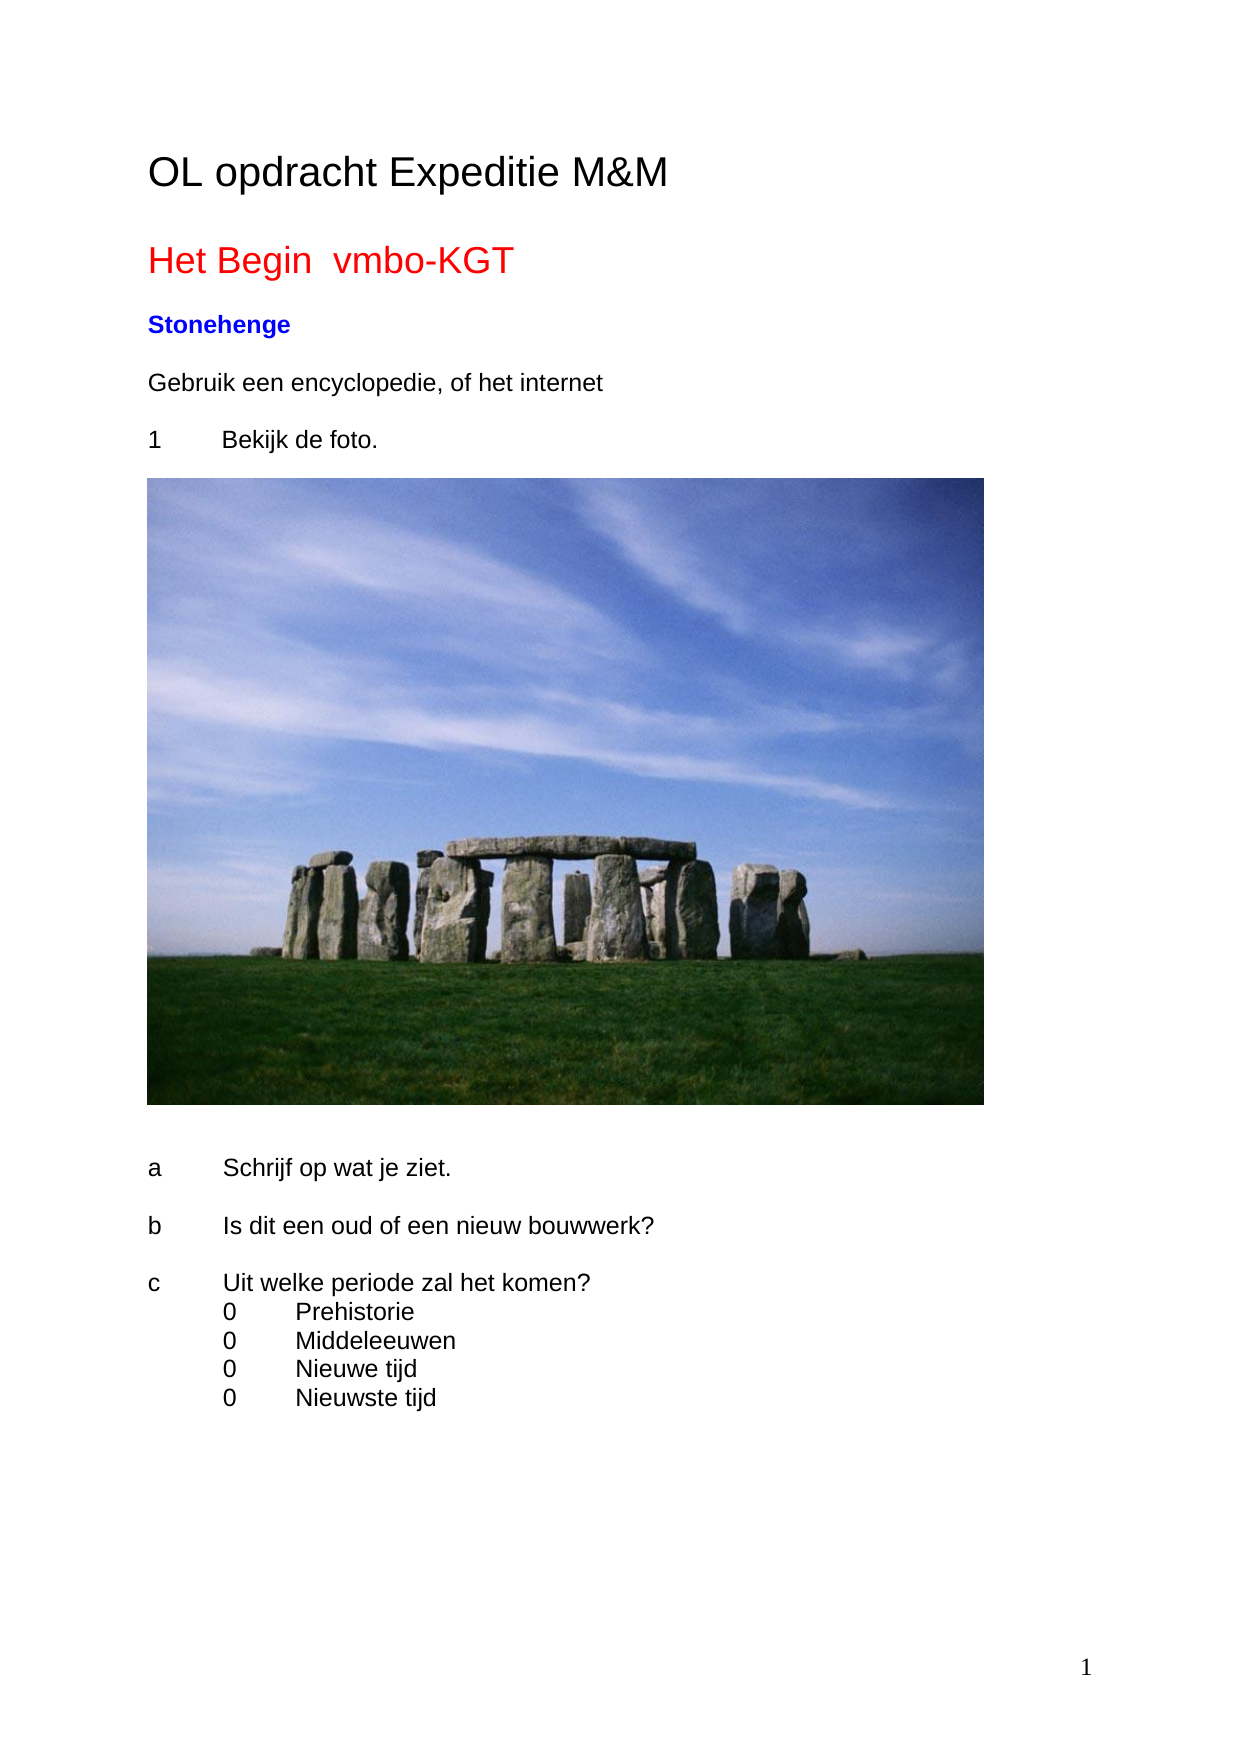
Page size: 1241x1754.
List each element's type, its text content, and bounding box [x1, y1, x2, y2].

text 1 Bekijk de foto. [148, 426, 1093, 454]
text Het Begin vmbo-KGT [148, 239, 1093, 282]
text a Schrijf op wat je ziet. [148, 1153, 1093, 1182]
text OL opdracht Expeditie M&M [148, 148, 1093, 196]
text c Uit welke periode zal het komen? [148, 1268, 1093, 1297]
text 0 Nieuwe tijd [148, 1354, 1093, 1383]
text b Is dit een oud of een nieuw bouwwerk? [148, 1211, 1093, 1239]
text 0 Prehistorie [148, 1297, 1093, 1326]
picture [147, 478, 984, 1105]
text Stonehenge [148, 311, 1093, 339]
text 0 Nieuwste tijd [148, 1383, 1093, 1412]
text Gebruik een encyclopedie, of het internet [148, 368, 1093, 397]
text 0 Middeleeuwen [148, 1326, 1093, 1354]
